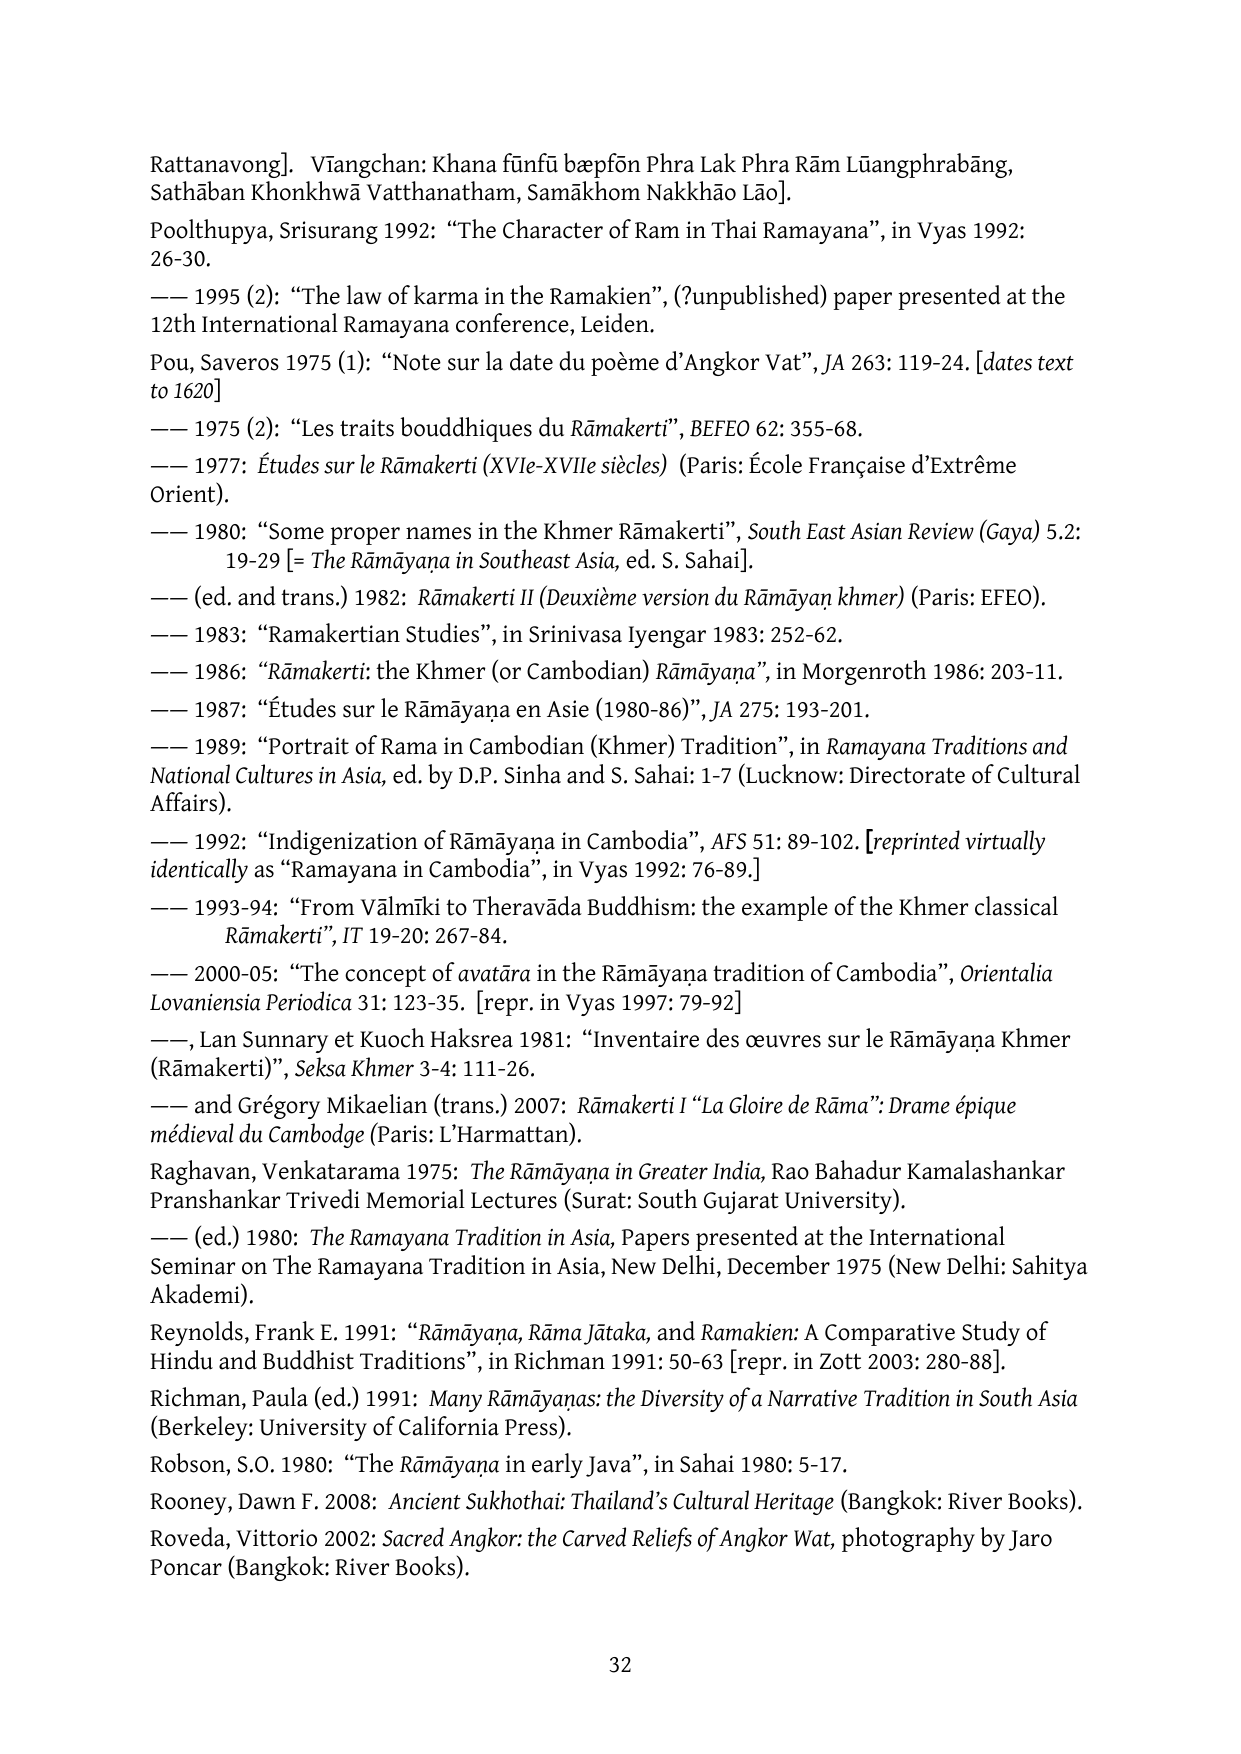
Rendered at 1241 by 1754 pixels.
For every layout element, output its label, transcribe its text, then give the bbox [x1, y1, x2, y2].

text Pou, Saveros 1975 (1): “Note sur la date du poème d’Angkor Vat”, JA 263: 119-24. [dates text to 1620] [150, 348, 1090, 406]
text —— (ed. and trans.) 1982: Rāmakerti II (Deuxième version du Rāmāyaṇ khmer) (Paris: EFEO). [150, 583, 1090, 612]
text —— (ed.) 1980: The Ramayana Tradition in Asia, Papers presented at the International Seminar on The Ramayana Tradition in Asia, New Delhi, December 1975 (New Delhi: Sahitya Akademi). [150, 1223, 1090, 1310]
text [150, 150, 1090, 208]
text —— 2000-05: “The concept of avatāra in the Rāmāyaṇa tradition of Cambodia”, Orientalia Lovaniensia Periodica 31: 123-35. [repr. in Vyas 1997: 79-92] [150, 959, 1090, 1017]
text —— 1986: “Rāmakerti: the Khmer (or Cambodian) Rāmāyaṇa”, in Morgenroth 1986: 203-11. [150, 658, 1090, 687]
text —— 1993-94: “From Vālmīki to Theravāda Buddhism: the example of the Khmer classical Rāmakerti”, IT 19-20: 267-84. [150, 893, 1090, 951]
text —— 1987: “Études sur le Rāmāyaṇa en Asie (1980-86)”, JA 275: 193-201. [150, 695, 1090, 724]
text ——, Lan Sunnary et Kuoch Haksrea 1981: “Inventaire des œuvres sur le Rāmāyaṇa Khmer (Rāmakerti)”, Seksa Khmer 3-4: 111-26. [150, 1025, 1090, 1083]
text —— 1995 (2): “The law of karma in the Ramakien”, (?unpublished) paper presented at the 12th International Ramayana conference, Leiden. [150, 282, 1090, 340]
text —— 1980: “Some proper names in the Khmer Rāmakerti”, South East Asian Review (Gaya) 5.2: 19-29 [= The Rāmāyaṇa in Southeast Asia, ed. S. Sahai]. [150, 517, 1090, 575]
text Poolthupya, Srisurang 1992: “The Character of Ram in Thai Ramayana”, in Vyas 1992: 26-30. [150, 216, 1090, 274]
text —— 1977: Études sur le Rāmakerti (XVIe-XVIIe siècles) (Paris: École Française d’Extrême Orient). [150, 451, 1090, 509]
text —— 1983: “Ramakertian Studies”, in Srinivasa Iyengar 1983: 252-62. [150, 621, 1090, 649]
text Raghavan, Venkatarama 1975: The Rāmāyaṇa in Greater India, Rao Bahadur Kamalashankar Pranshankar Trivedi Memorial Lectures (Surat: South Gujarat University). [150, 1157, 1090, 1215]
text —— 1975 (2): “Les traits bouddhiques du Rāmakerti”, BEFEO 62: 355-68. [150, 414, 1090, 443]
text —— 1992: “Indigenization of Rāmāyaṇa in Cambodia”, AFS 51: 89-102. [reprinted virtually identically as “Ramayana in Cambodia”, in Vyas 1992: 76-89.] [150, 827, 1090, 885]
text Richman, Paula (ed.) 1991: Many Rāmāyaṇas: the Diversity of a Narrative Tradition in South Asia (Berkeley: University of California Press). [150, 1384, 1090, 1442]
text Reynolds, Frank E. 1991: “Rāmāyaṇa, Rāma Jātaka, and Ramakien: A Comparative Study of Hindu and Buddhist Traditions”, in Richman 1991: 50-63 [repr. in Zott 2003: 280-88]. [150, 1318, 1090, 1376]
text Roveda, Vittorio 2002: Sacred Angkor: the Carved Reliefs of Angkor Wat, photography by Jaro Poncar (Bangkok: River Books). [150, 1525, 1090, 1582]
text Rooney, Dawn F. 2008: Ancient Sukhothai: Thailand’s Cultural Heritage (Bangkok: River Books). [150, 1487, 1090, 1516]
text —— and Grégory Mikaelian (trans.) 2007: Rāmakerti I “La Gloire de Rāma”: Drame épique médieval du Cambodge (Paris: L’Harmattan). [150, 1091, 1090, 1149]
text —— 1989: “Portrait of Rama in Cambodian (Khmer) Tradition”, in Ramayana Traditions and National Cultures in Asia, ed. by D.P. Sinha and S. Sahai: 1-7 (Lucknow: Directorate of Cultural Affairs). [150, 732, 1090, 819]
text Robson, S.O. 1980: “The Rāmāyaṇa in early Java”, in Sahai 1980: 5-17. [150, 1450, 1090, 1479]
